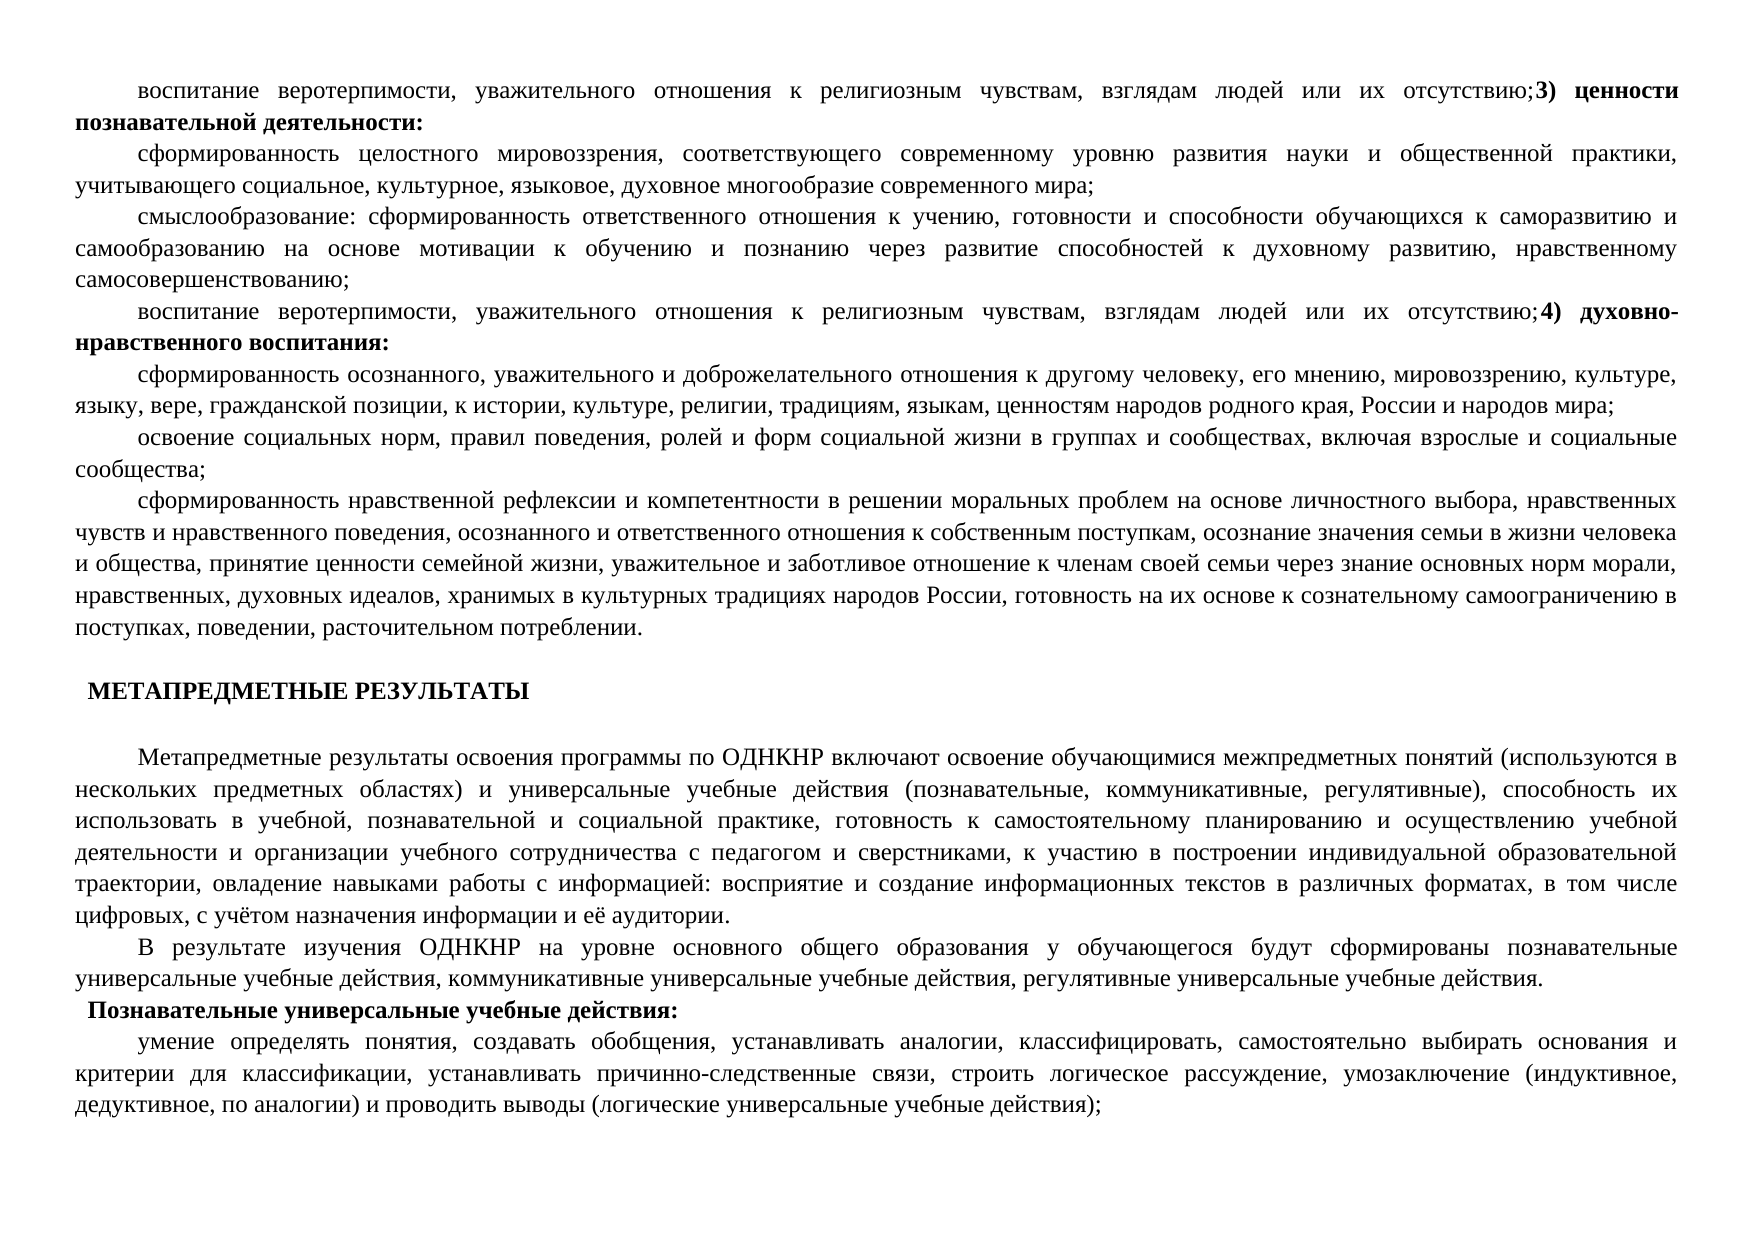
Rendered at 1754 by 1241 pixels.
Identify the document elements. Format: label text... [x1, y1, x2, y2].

text воспитание веротерпимости, уважительного отношения к религиозным чувствам, взглядам людей или их отсутствию;4) духовно-нравственного воспитания: [75, 296, 1679, 356]
text сформированность осознанного, уважительного и доброжелательного отношения к другому человеку, его мнению, мировоззрению, культуре, языку, вере, гражданской позиции, к истории, культуре, религии, традициям, языкам, ценностям народов родного края, России и народов мира; [75, 359, 1679, 419]
text Метапредметные результаты освоения программы по ОДНКНР включают освоение обучающимися межпредметных понятий (используются в нескольких предметных областях) и универсальные учебные действия (познавательные, коммуникативные, регулятивные), способность их использовать в учебной, познавательной и социальной практике, готовность к самостоятельному планированию и осуществлению учебной деятельности и организации учебного сотрудничества с педагогом и сверстниками, к участию в построении индивидуальной образовательной траектории, овладение навыками работы с информацией: восприятие и создание информационных текстов в различных форматах, в том числе цифровых, с учётом назначения информации и её аудитории. [75, 742, 1679, 929]
text освоение социальных норм, правил поведения, ролей и форм социальной жизни в группах и сообществах, включая взрослые и социальные сообщества; [75, 422, 1679, 482]
text Познавательные универсальные учебные действия: [87, 995, 1679, 1023]
text МЕТАПРЕДМЕТНЫЕ РЕЗУЛЬТАТЫ [87, 676, 1679, 705]
text умение определять понятия, создавать обобщения, устанавливать аналогии, классифицировать, самостоятельно выбирать основания и критерии для классификации, устанавливать причинно-следственные связи, строить логическое рассуждение, умозаключение (индуктивное, дедуктивное, по аналогии) и проводить выводы (логические универсальные учебные действия); [75, 1026, 1679, 1118]
text сформированность нравственной рефлексии и компетентности в решении моральных проблем на основе личностного выбора, нравственных чувств и нравственного поведения, осознанного и ответственного отношения к собственным поступкам, осознание значения семьи в жизни человека и общества, принятие ценности семейной жизни, уважительное и заботливое отношение к членам своей семьи через знание основных норм морали, нравственных, духовных идеалов, хранимых в культурных традициях народов России, готовность на их основе к сознательному самоограничению в поступках, поведении, расточительном потреблении. [75, 485, 1679, 640]
text сформированность целостного мировоззрения, соответствующего современному уровню развития науки и общественной практики, учитывающего социальное, культурное, языковое, духовное многообразие современного мира; [75, 138, 1679, 198]
text В результате изучения ОДНКНР на уровне основного общего образования у обучающегося будут сформированы познавательные универсальные учебные действия, коммуникативные универсальные учебные действия, регулятивные универсальные учебные действия. [75, 932, 1679, 992]
text воспитание веротерпимости, уважительного отношения к религиозным чувствам, взглядам людей или их отсутствию;3) ценности познавательной деятельности: [75, 75, 1679, 135]
text смыслообразование: сформированность ответственного отношения к учению, готовности и способности обучающихся к саморазвитию и самообразованию на основе мотивации к обучению и познанию через развитие способностей к духовному развитию, нравственному самосовершенствованию; [75, 201, 1679, 293]
